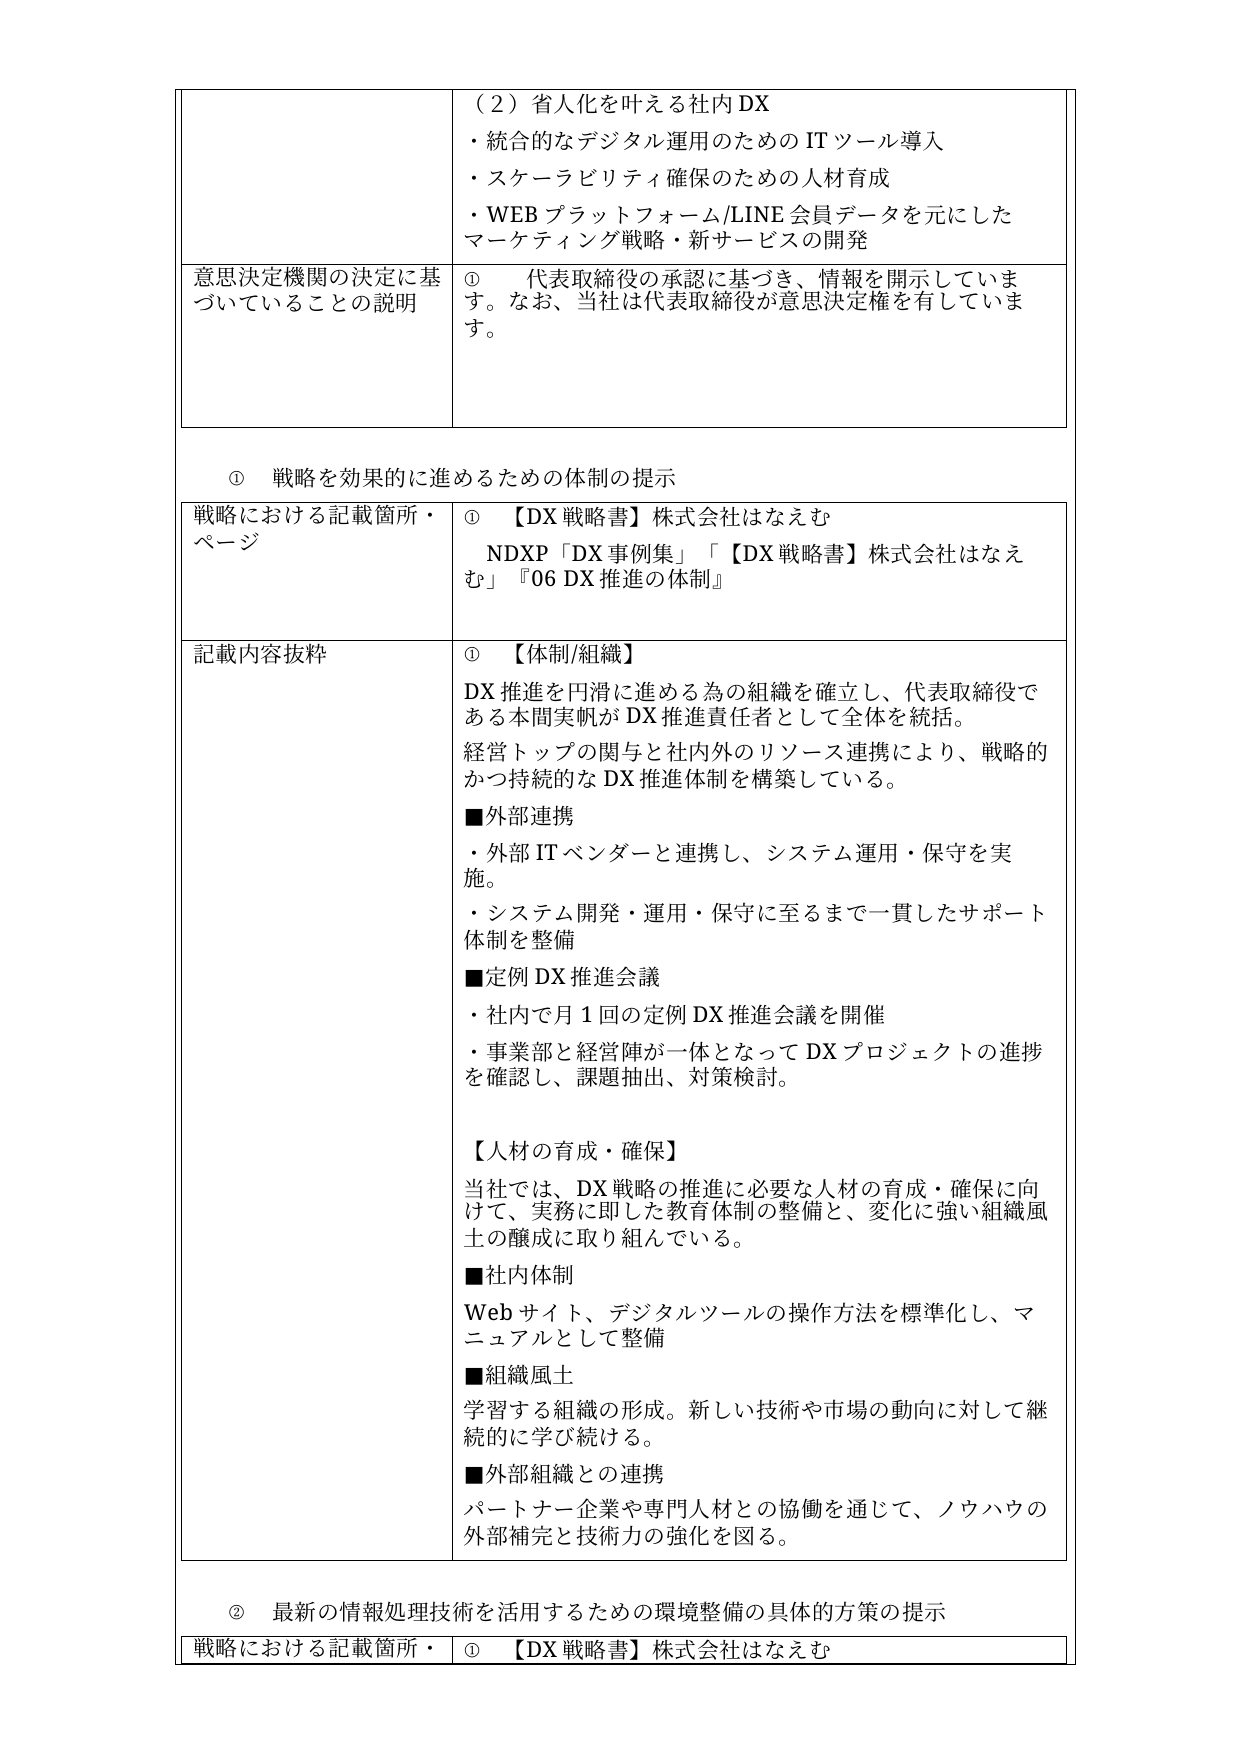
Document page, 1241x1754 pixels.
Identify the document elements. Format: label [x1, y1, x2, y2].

table_cell [176, 90, 1075, 1664]
